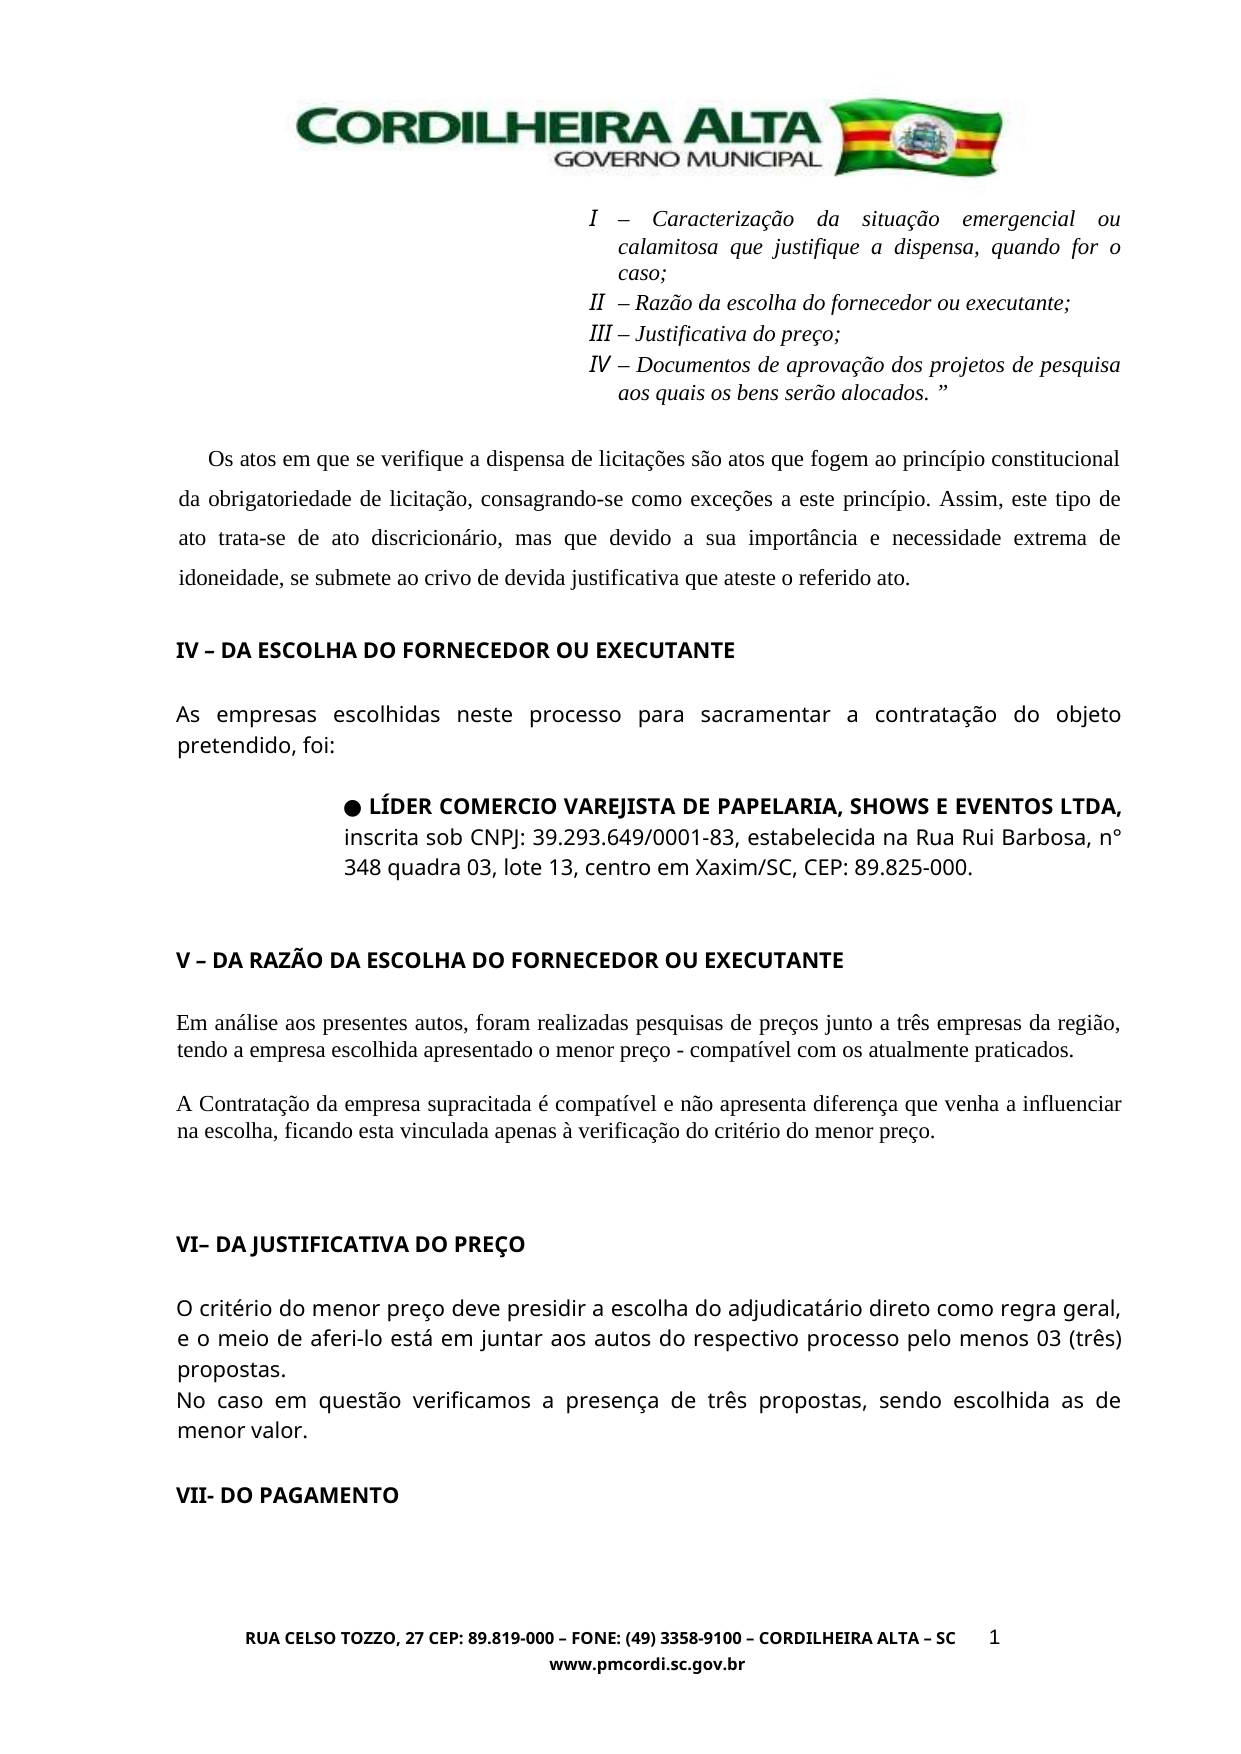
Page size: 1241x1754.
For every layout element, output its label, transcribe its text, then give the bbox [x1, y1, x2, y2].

list – Justificativa do preço; [589, 317, 1124, 348]
subtitle IV – DA ESCOLHA DO FORNECEDOR OU EXECUTANTE [176, 635, 1124, 665]
subtitle VI– DA JUSTIFICATIVA DO PREÇO [176, 1229, 1124, 1259]
text No caso em questão verificamos a presença de três propostas, sendo escolhida as de menor valor. [176, 1384, 1123, 1445]
subtitle VII- DO PAGAMENTO [176, 1479, 1124, 1509]
text O critério do menor preço deve presidir a escolha do adjudicatário direto como regra geral, e o meio de aferi-lo está em juntar aos autos do respectivo processo pelo menos 03 (três) propostas. [176, 1293, 1123, 1384]
text A Contratação da empresa supracitada é compatível e não apresenta diferença que venha a influenciar na escolha, ficando esta vinculada apenas à verificação do critério do menor preço. [176, 1090, 1123, 1144]
list – Razão da escolha do fornecedor ou executante; [589, 286, 1124, 317]
list – Documentos de aprovação dos projetos de pesquisa aos quais os bens serão alocados. ” [589, 348, 1124, 406]
text Em análise aos presentes autos, foram realizadas pesquisas de preços junto a três empresas da região, tendo a empresa escolhida apresentado o menor preço - compatível com os atualmente praticados. [176, 1009, 1123, 1062]
text Os atos em que se verifique a dispensa de licitações são atos que fogem ao princípio constitucional da obrigatoriedade de licitação, consagrando-se como exceções a este princípio. Assim, este tipo de ato trata-se de ato discricionário, mas que devido a sua importância e necessidade extrema de idoneidade, se submete ao crivo de devida justificativa que ateste o referido ato. [178, 445, 1122, 590]
picture [273, 75, 1026, 202]
text ● LÍDER COMERCIO VAREJISTA DE PAPELARIA, SHOWS E EVENTOS LTDA, inscrita sob CNPJ: 39.293.649/0001-83, estabelecida na Rua Rui Barbosa, n° 348 quadra 03, lote 13, centro em Xaxim/SC, CEP: 89.825-000. [343, 791, 1123, 882]
text As empresas escolhidas neste processo para sacramentar a contratação do objeto pretendido, foi: [176, 699, 1123, 759]
list – Caracterização da situação emergencial ou calamitosa que justifique a dispensa, quando for o caso; [589, 202, 1124, 286]
subtitle V – DA RAZÃO DA ESCOLHA DO FORNECEDOR OU EXECUTANTE [176, 945, 1124, 975]
